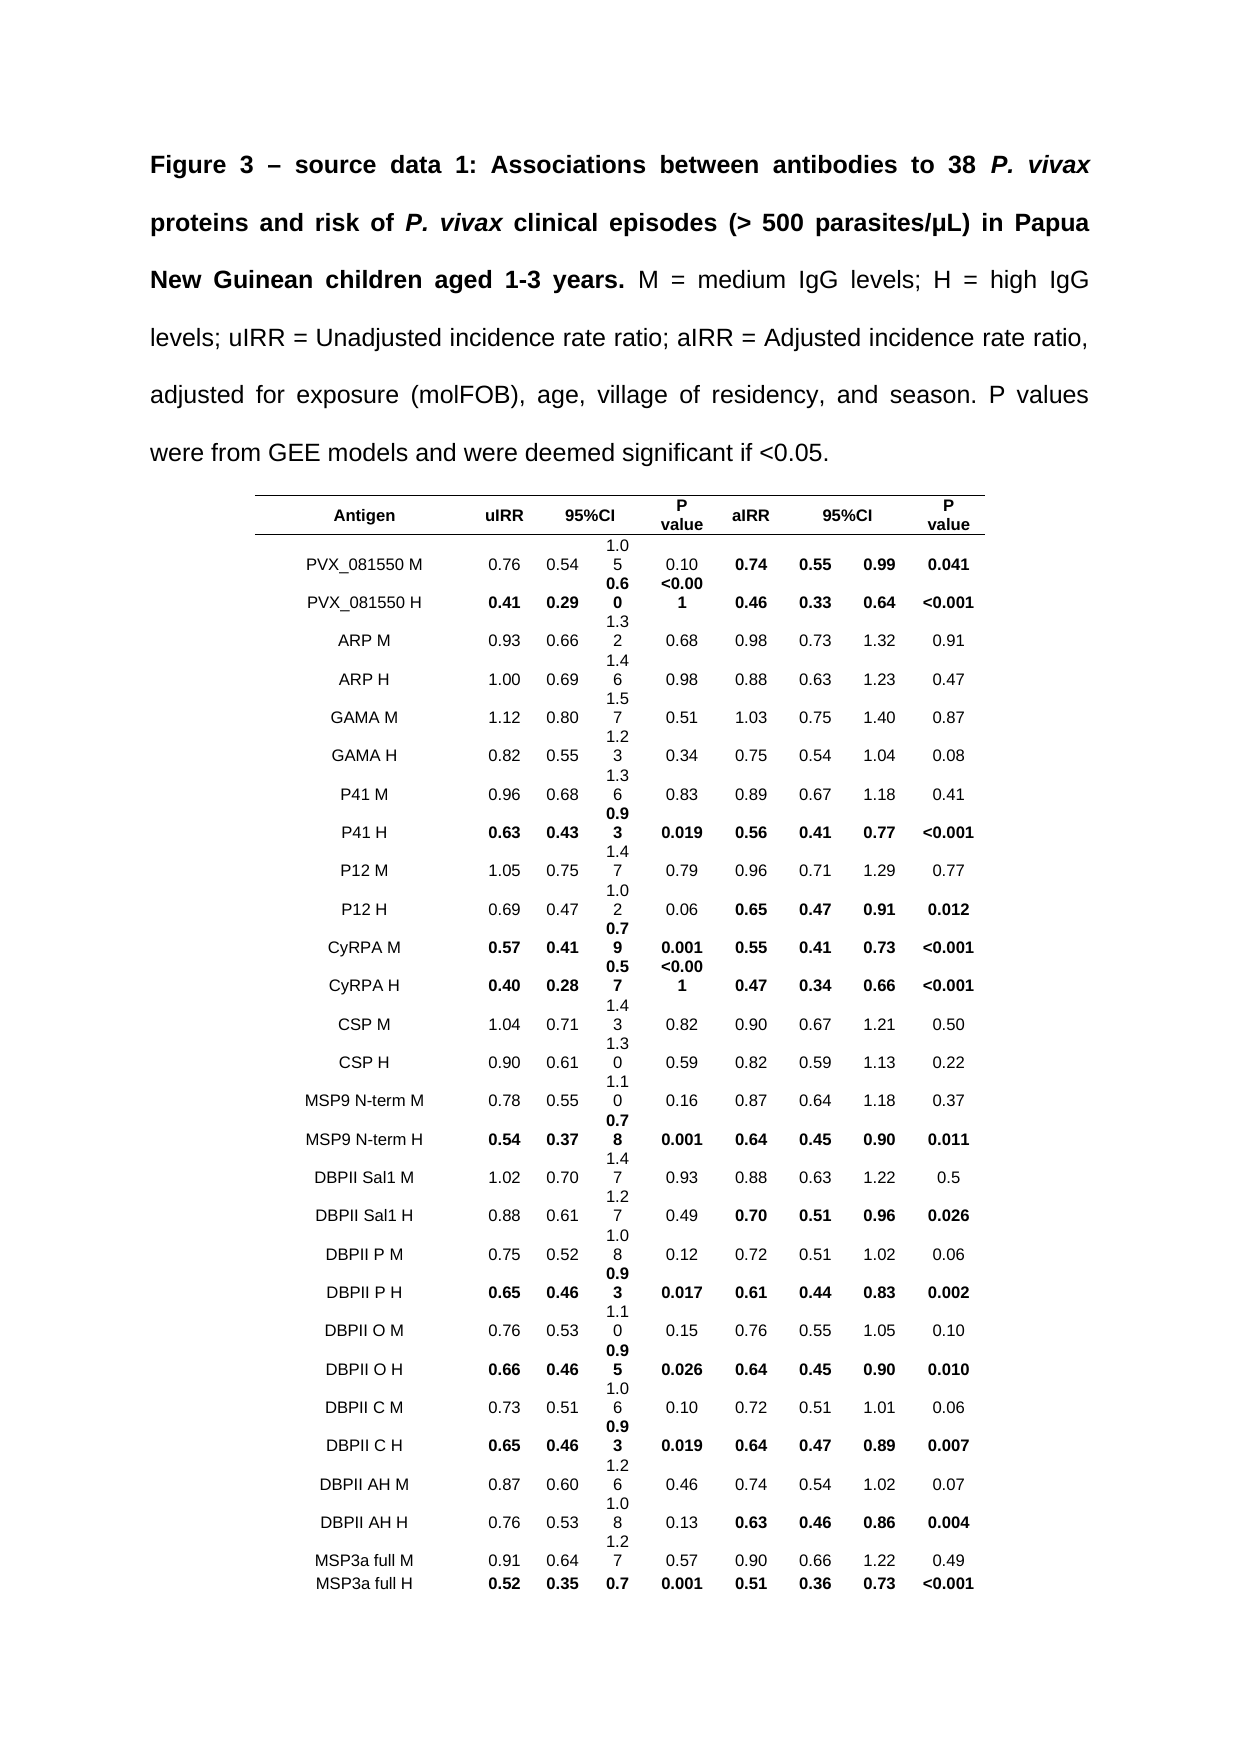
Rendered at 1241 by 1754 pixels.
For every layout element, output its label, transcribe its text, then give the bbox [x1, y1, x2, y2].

table_cell 0.51 [783, 1225, 847, 1264]
table_cell 0.15 [645, 1302, 719, 1340]
table_cell 1.18 [847, 765, 911, 804]
table_cell MSP9 N-term H [255, 1110, 473, 1149]
table_cell <0.001 [911, 1570, 985, 1593]
table_cell 0.65 [474, 1417, 535, 1455]
table_cell 0.57 [474, 919, 535, 957]
table_cell 0.96 [474, 765, 535, 804]
table_cell 0.88 [719, 1149, 783, 1187]
table_cell 1.02 [847, 1225, 911, 1264]
table_cell 1.02 [847, 1455, 911, 1494]
table_cell 1.32 [847, 612, 911, 650]
table_cell <0.001 [911, 957, 985, 995]
table_cell 0.91 [847, 880, 911, 919]
table_cell DBPII C M [255, 1379, 473, 1417]
table_cell 0.60 [535, 1455, 590, 1494]
table_cell 0.64 [719, 1340, 783, 1379]
table_cell ARP M [255, 612, 473, 650]
table_cell 0.22 [911, 1034, 985, 1072]
table_cell 0.06 [911, 1379, 985, 1417]
table_cell 1.00 [474, 650, 535, 689]
table_cell 0.76 [474, 1494, 535, 1532]
table_cell 0.65 [474, 1264, 535, 1302]
table_cell 0.78 [590, 1110, 645, 1149]
table_cell 0.77 [911, 842, 985, 880]
table_cell 0.95 [590, 1340, 645, 1379]
table_cell 0.46 [535, 1417, 590, 1455]
table_cell 0.67 [783, 995, 847, 1034]
table_cell 0.64 [719, 1110, 783, 1149]
table_cell 0.06 [911, 1225, 985, 1264]
table_cell GAMA H [255, 727, 473, 765]
table_cell 0.93 [590, 1264, 645, 1302]
table_cell DBPII P H [255, 1264, 473, 1302]
table_cell 0.010 [911, 1340, 985, 1379]
table_cell DBPII C H [255, 1417, 473, 1455]
table_cell MSP9 N-term M [255, 1072, 473, 1110]
table_cell 0.51 [535, 1379, 590, 1417]
table_cell 1.10 [590, 1302, 645, 1340]
table_cell 0.08 [911, 727, 985, 765]
table_cell 1.05 [847, 1302, 911, 1340]
table_cell 0.72 [719, 1379, 783, 1417]
table_cell DBPII Sal1 H [255, 1187, 473, 1225]
table_cell 1.04 [474, 995, 535, 1034]
table_cell 0.76 [474, 535, 535, 574]
table_cell <0.001 [645, 957, 719, 995]
table_cell 0.37 [535, 1110, 590, 1149]
table_cell 0.026 [645, 1340, 719, 1379]
table_cell 0.89 [847, 1417, 911, 1455]
table_cell 0.59 [645, 1034, 719, 1072]
table_cell 0.79 [590, 919, 645, 957]
table_cell 0.41 [535, 919, 590, 957]
table_cell 0.47 [911, 650, 985, 689]
table_cell 0.47 [719, 957, 783, 995]
table_cell CSP H [255, 1034, 473, 1072]
table_cell 0.73 [847, 1570, 911, 1593]
table_cell 1.02 [590, 880, 645, 919]
table_header P value [645, 496, 719, 534]
table_cell 0.002 [911, 1264, 985, 1302]
table_cell 0.41 [783, 919, 847, 957]
table_cell 0.71 [783, 842, 847, 880]
table_cell 0.64 [719, 1417, 783, 1455]
table_cell 0.61 [535, 1034, 590, 1072]
table_cell <0.001 [911, 574, 985, 612]
table_cell CSP M [255, 995, 473, 1034]
table_cell MSP3a full M [255, 1532, 473, 1570]
table_header 95%CI [783, 496, 911, 534]
table_header 95%CI [535, 496, 645, 534]
table_cell 0.76 [719, 1302, 783, 1340]
table_cell 1.29 [847, 842, 911, 880]
table_cell 0.69 [474, 880, 535, 919]
table_cell <0.001 [645, 574, 719, 612]
table_cell 0.46 [719, 574, 783, 612]
table_cell 1.10 [590, 1072, 645, 1110]
table_cell 0.73 [847, 919, 911, 957]
table_cell P41 M [255, 765, 473, 804]
table_cell 0.82 [719, 1034, 783, 1072]
table_cell 0.019 [645, 1417, 719, 1455]
table_cell 0.019 [645, 804, 719, 842]
table_cell 0.51 [645, 689, 719, 727]
table_cell 0.56 [719, 804, 783, 842]
table_cell DBPII AH H [255, 1494, 473, 1532]
table_cell 0.13 [645, 1494, 719, 1532]
table_cell 1.47 [590, 1149, 645, 1187]
table_cell 0.90 [847, 1340, 911, 1379]
table_cell 0.89 [719, 765, 783, 804]
table_cell 0.001 [645, 1110, 719, 1149]
table_cell 0.82 [474, 727, 535, 765]
table_cell 0.10 [911, 1302, 985, 1340]
table_cell PVX_081550 M [255, 535, 473, 574]
table_cell 0.93 [590, 804, 645, 842]
table_cell 0.98 [719, 612, 783, 650]
table_cell 0.90 [719, 1532, 783, 1570]
table_cell 0.80 [535, 689, 590, 727]
table_cell 0.33 [783, 574, 847, 612]
table_cell 0.88 [474, 1187, 535, 1225]
table_cell 1.26 [590, 1455, 645, 1494]
table_cell 0.47 [783, 1417, 847, 1455]
table_cell 1.30 [590, 1034, 645, 1072]
table_cell 1.02 [474, 1149, 535, 1187]
table_cell 0.34 [783, 957, 847, 995]
table_cell 1.08 [590, 1225, 645, 1264]
table_cell 1.01 [847, 1379, 911, 1417]
table_cell 0.70 [535, 1149, 590, 1187]
table_cell 0.37 [911, 1072, 985, 1110]
table_cell 0.51 [783, 1187, 847, 1225]
table_cell 0.47 [535, 880, 590, 919]
table_cell 0.90 [474, 1034, 535, 1072]
table_cell 0.75 [719, 727, 783, 765]
table_cell 1.05 [590, 535, 645, 574]
table_cell 1.40 [847, 689, 911, 727]
table_cell 1.47 [590, 842, 645, 880]
table_cell 0.96 [719, 842, 783, 880]
table_cell 0.68 [535, 765, 590, 804]
table_cell 0.63 [474, 804, 535, 842]
table_cell 1.27 [590, 1532, 645, 1570]
table_cell 0.57 [645, 1532, 719, 1570]
table_cell 1.06 [590, 1379, 645, 1417]
table_cell 0.10 [645, 1379, 719, 1417]
table_cell 0.65 [719, 880, 783, 919]
table_cell 0.54 [783, 1455, 847, 1494]
table_cell PVX_081550 H [255, 574, 473, 612]
table_cell 0.36 [783, 1570, 847, 1593]
table_header P value [911, 496, 985, 534]
table_cell 0.68 [645, 612, 719, 650]
table_cell 0.91 [911, 612, 985, 650]
table_cell 1.05 [474, 842, 535, 880]
table_cell 0.5 [911, 1149, 985, 1187]
table_cell 0.017 [645, 1264, 719, 1302]
table_cell 0.87 [911, 689, 985, 727]
table_cell 0.41 [783, 804, 847, 842]
table_cell 1.27 [590, 1187, 645, 1225]
table_cell 0.64 [847, 574, 911, 612]
table_cell 0.63 [719, 1494, 783, 1532]
table_cell 1.36 [590, 765, 645, 804]
table_cell 0.63 [783, 650, 847, 689]
table_cell 0.90 [719, 995, 783, 1034]
table_cell 0.026 [911, 1187, 985, 1225]
table_cell 0.71 [535, 995, 590, 1034]
table_cell 0.96 [847, 1187, 911, 1225]
table_header Antigen [255, 496, 473, 534]
table_cell 0.34 [645, 727, 719, 765]
table_cell 0.69 [535, 650, 590, 689]
table_header uIRR [474, 496, 535, 534]
table_cell 0.66 [474, 1340, 535, 1379]
table_cell CyRPA M [255, 919, 473, 957]
table_cell CyRPA H [255, 957, 473, 995]
table_cell 0.47 [783, 880, 847, 919]
table_cell 0.59 [783, 1034, 847, 1072]
table_cell 0.55 [535, 727, 590, 765]
table_cell 0.61 [719, 1264, 783, 1302]
table_cell 0.88 [719, 650, 783, 689]
table_cell 0.76 [590, 1570, 645, 1593]
table_cell 1.46 [590, 650, 645, 689]
table_cell 0.007 [911, 1417, 985, 1455]
table_header aIRR [719, 496, 783, 534]
table_cell 1.23 [590, 727, 645, 765]
table_cell MSP3a full H [255, 1570, 473, 1593]
table_cell 1.57 [590, 689, 645, 727]
table_cell 0.012 [911, 880, 985, 919]
table_cell DBPII O H [255, 1340, 473, 1379]
table_cell DBPII Sal1 M [255, 1149, 473, 1187]
table_cell 0.10 [645, 535, 719, 574]
table_cell 0.79 [645, 842, 719, 880]
table_cell 1.32 [590, 612, 645, 650]
table_cell 1.12 [474, 689, 535, 727]
table_cell 0.50 [911, 995, 985, 1034]
table_cell 0.46 [535, 1264, 590, 1302]
table_cell 0.99 [847, 535, 911, 574]
table_cell 1.08 [590, 1494, 645, 1532]
table_cell 0.46 [783, 1494, 847, 1532]
table_cell 0.72 [719, 1225, 783, 1264]
table_cell 0.16 [645, 1072, 719, 1110]
table_cell 0.74 [719, 535, 783, 574]
table_cell 0.55 [783, 1302, 847, 1340]
table_cell 0.49 [645, 1187, 719, 1225]
table_cell 0.55 [535, 1072, 590, 1110]
table_cell 0.53 [535, 1494, 590, 1532]
table_cell 0.87 [474, 1455, 535, 1494]
table_cell 1.22 [847, 1532, 911, 1570]
table_cell 0.51 [783, 1379, 847, 1417]
table_cell 0.52 [535, 1225, 590, 1264]
table_cell ARP H [255, 650, 473, 689]
table_cell 0.44 [783, 1264, 847, 1302]
table_cell 0.70 [719, 1187, 783, 1225]
table_cell 0.49 [911, 1532, 985, 1570]
table_cell 0.54 [783, 727, 847, 765]
table_cell DBPII O M [255, 1302, 473, 1340]
table_cell 0.67 [783, 765, 847, 804]
table_cell 0.53 [535, 1302, 590, 1340]
table_cell 0.66 [783, 1532, 847, 1570]
table_cell 0.98 [645, 650, 719, 689]
table_cell 0.93 [590, 1417, 645, 1455]
table_cell 0.51 [719, 1570, 783, 1593]
table_cell 0.041 [911, 535, 985, 574]
table_cell 0.87 [719, 1072, 783, 1110]
table_cell 0.75 [474, 1225, 535, 1264]
table_cell 0.66 [847, 957, 911, 995]
table_cell 0.001 [645, 919, 719, 957]
table_cell 0.60 [590, 574, 645, 612]
table_cell 0.83 [645, 765, 719, 804]
table_cell 0.41 [474, 574, 535, 612]
table_cell 0.29 [535, 574, 590, 612]
table_cell 1.03 [719, 689, 783, 727]
table_cell 0.75 [783, 689, 847, 727]
table_cell 0.91 [474, 1532, 535, 1570]
table_cell 0.06 [645, 880, 719, 919]
table_cell 1.13 [847, 1034, 911, 1072]
table_cell 1.21 [847, 995, 911, 1034]
table_cell P12 H [255, 880, 473, 919]
table_cell 0.41 [911, 765, 985, 804]
table_cell 1.04 [847, 727, 911, 765]
table_cell 0.54 [474, 1110, 535, 1149]
table_cell 0.75 [535, 842, 590, 880]
table_cell 0.66 [535, 612, 590, 650]
table_cell DBPII AH M [255, 1455, 473, 1494]
table_cell 0.93 [645, 1149, 719, 1187]
table_cell 0.004 [911, 1494, 985, 1532]
table_cell 0.77 [847, 804, 911, 842]
table_cell <0.001 [911, 804, 985, 842]
table_cell 0.07 [911, 1455, 985, 1494]
table_cell 0.46 [535, 1340, 590, 1379]
table_cell 0.12 [645, 1225, 719, 1264]
table_cell 0.54 [535, 535, 590, 574]
table_cell P41 H [255, 804, 473, 842]
table_cell 0.61 [535, 1187, 590, 1225]
table_cell 0.43 [535, 804, 590, 842]
table_cell 0.011 [911, 1110, 985, 1149]
table_cell 0.76 [474, 1302, 535, 1340]
table_cell 0.93 [474, 612, 535, 650]
table_cell <0.001 [911, 919, 985, 957]
table_cell 0.63 [783, 1149, 847, 1187]
table_cell 0.64 [783, 1072, 847, 1110]
table_cell 0.57 [590, 957, 645, 995]
table_cell 0.64 [535, 1532, 590, 1570]
table_cell 1.18 [847, 1072, 911, 1110]
table_cell 0.55 [719, 919, 783, 957]
table_cell 1.43 [590, 995, 645, 1034]
table_cell DBPII P M [255, 1225, 473, 1264]
table_cell 0.55 [783, 535, 847, 574]
table_cell 0.78 [474, 1072, 535, 1110]
table_cell 0.73 [783, 612, 847, 650]
table_cell GAMA M [255, 689, 473, 727]
table_cell 1.23 [847, 650, 911, 689]
table_cell 0.74 [719, 1455, 783, 1494]
table_cell 0.001 [645, 1570, 719, 1593]
table_cell 0.45 [783, 1110, 847, 1149]
table_cell 0.83 [847, 1264, 911, 1302]
table_cell 0.82 [645, 995, 719, 1034]
table_cell 0.73 [474, 1379, 535, 1417]
table_cell P12 M [255, 842, 473, 880]
table_cell 0.28 [535, 957, 590, 995]
text Figure 3 – source data 1: Associations between antibodies to 38 P. vivax proteins and risk of P. vivax clinical episodes (> 500 parasites/μL) in Papua New Guinean children aged 1-3 years. M = medium IgG levels; H = high IgG levels; uIRR = Unadjusted incidence rate ratio; aIRR = Adjusted incidence rate ratio, adjusted for exposure (molFOB), age, village of residency, and season. P values were from GEE models and were deemed significant if <0.05. [150, 150, 1090, 466]
table_cell 0.46 [645, 1455, 719, 1494]
table_cell 0.90 [847, 1110, 911, 1149]
table_cell 0.40 [474, 957, 535, 995]
table_cell 0.45 [783, 1340, 847, 1379]
table_cell 0.52 [474, 1570, 535, 1593]
table_cell 0.86 [847, 1494, 911, 1532]
table_cell 1.22 [847, 1149, 911, 1187]
table_cell 0.35 [535, 1570, 590, 1593]
